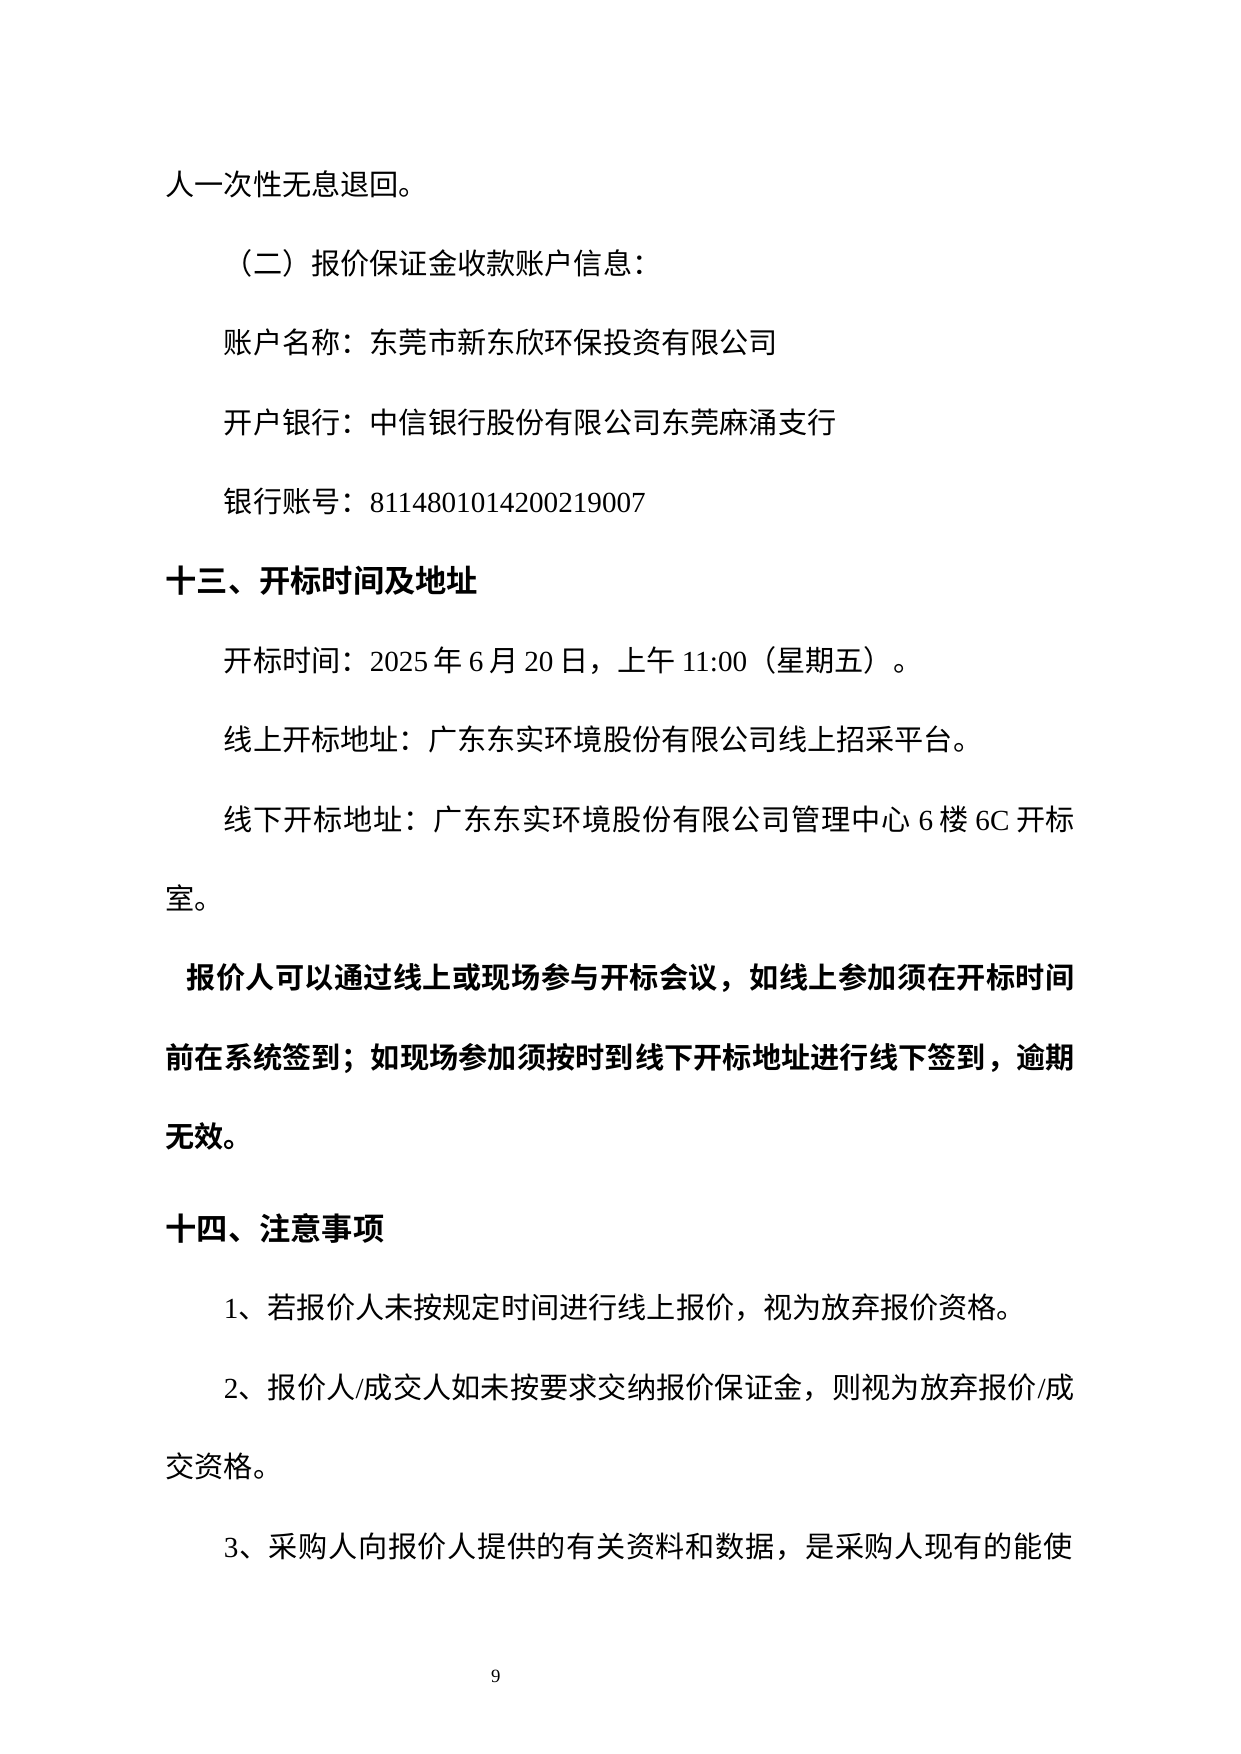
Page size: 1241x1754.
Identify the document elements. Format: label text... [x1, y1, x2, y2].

text 线下开标地址：广东东实环境股份有限公司管理中心6楼6C开标室。 [165, 778, 1075, 936]
subtitle 十三、开标时间及地址 [165, 539, 1075, 619]
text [165, 143, 1075, 222]
text 开标时间：2025年6月20日，上午11:00（星期五）。 [165, 619, 1075, 698]
text （二）报价保证金收款账户信息： [165, 222, 1075, 301]
text 银行账号：8114801014200219007 [165, 460, 1075, 539]
text 线上开标地址：广东东实环境股份有限公司线上招采平台。 [165, 698, 1075, 778]
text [165, 1504, 1075, 1584]
text 开户银行：中信银行股份有限公司东莞麻涌支行 [165, 381, 1075, 460]
text 账户名称：东莞市新东欣环保投资有限公司 [165, 301, 1075, 381]
text 报价人可以通过线上或现场参与开标会议，如线上参加须在开标时间前在系统签到；如现场参加须按时到线下开标地址进行线下签到，逾期无效。 [165, 936, 1075, 1174]
text 1、若报价人未按规定时间进行线上报价，视为放弃报价资格。 [165, 1266, 1075, 1346]
subtitle 十四、注意事项 [165, 1187, 1075, 1266]
text 2、报价人/成交人如未按要求交纳报价保证金，则视为放弃报价/成交资格。 [165, 1346, 1075, 1504]
